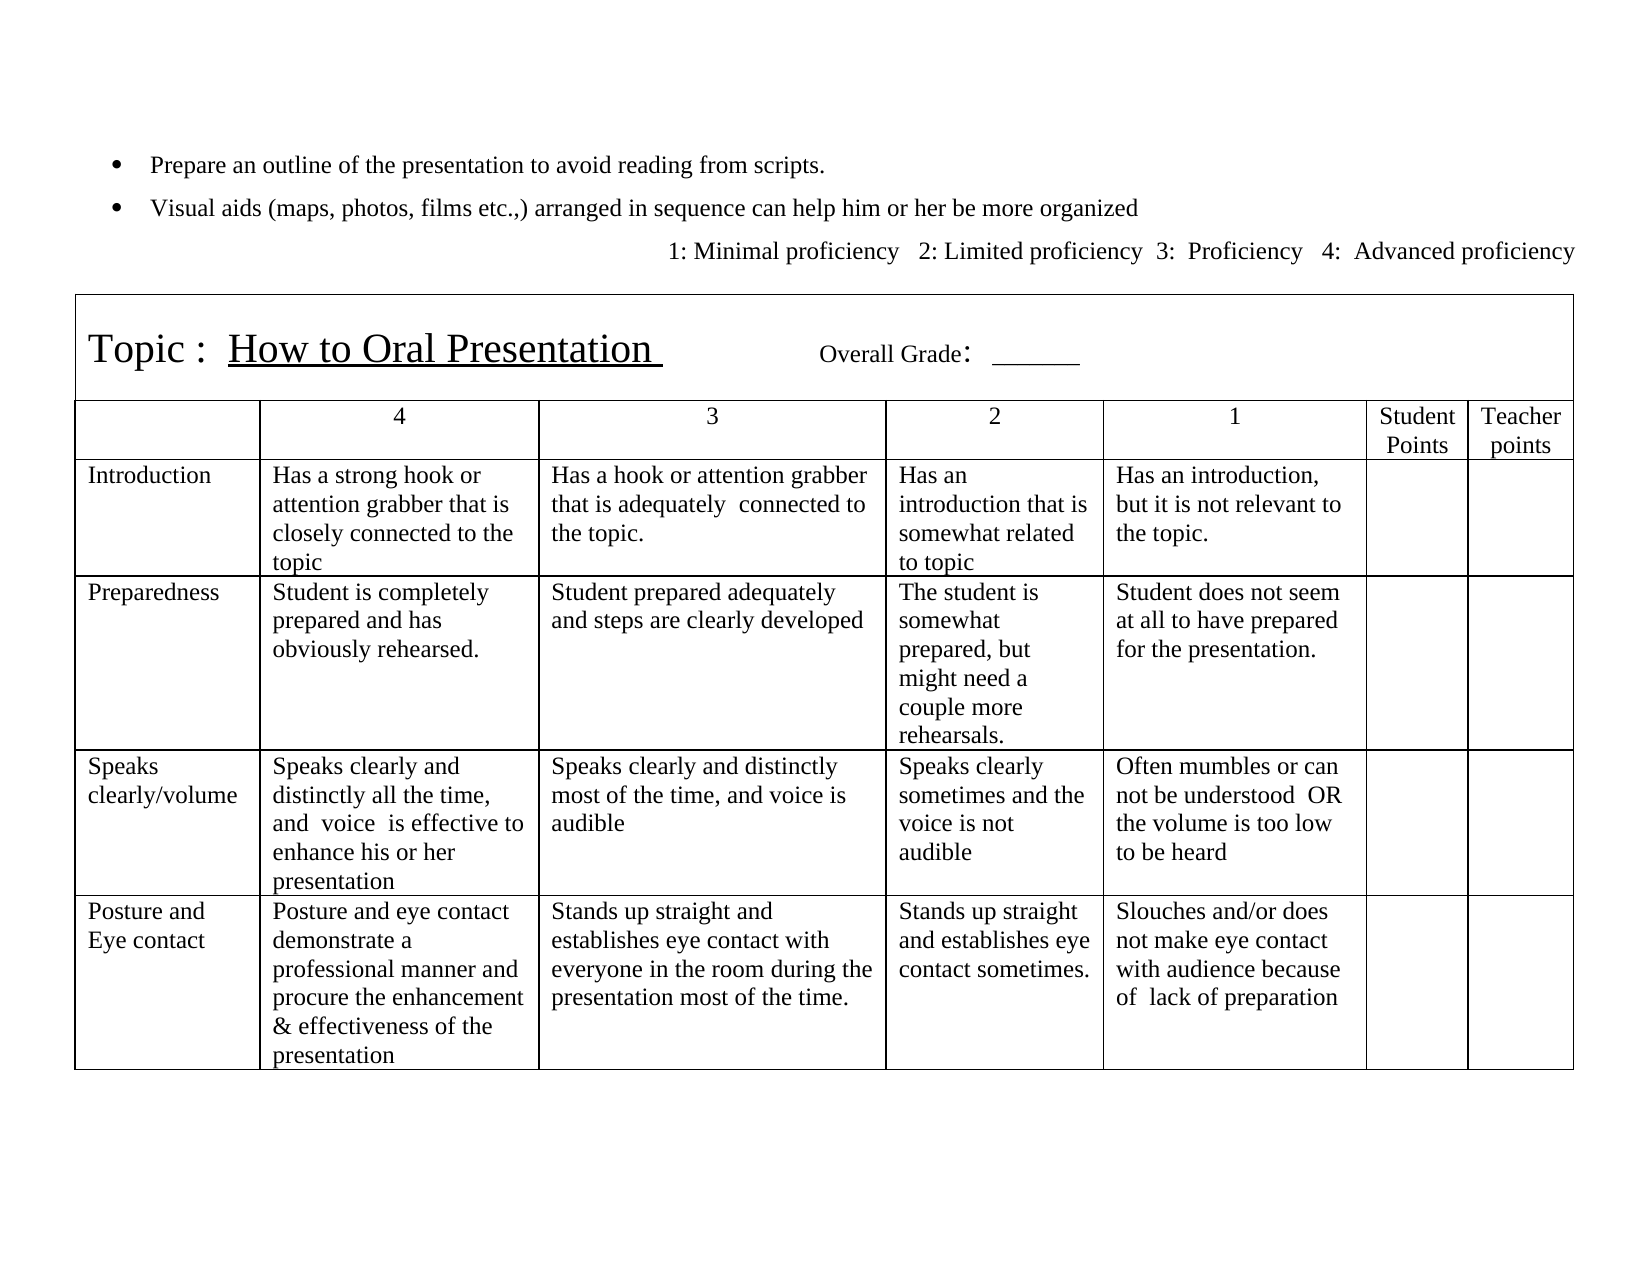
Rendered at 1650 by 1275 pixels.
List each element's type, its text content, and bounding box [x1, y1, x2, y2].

table_cell [1469, 896, 1573, 1069]
list Visual aids (maps, photos, films etc.,) arranged in sequence can help him or her be more organized [112, 193, 1575, 222]
list Prepare an outline of the presentation to avoid reading from scripts. [112, 150, 1575, 179]
table_cell Has a hook or attention grabber that is adequately connected to the topic. [540, 460, 885, 575]
table_cell 2 [887, 401, 1103, 459]
table_cell Introduction [76, 460, 259, 575]
table_cell [1367, 751, 1467, 895]
table_cell [1367, 577, 1467, 749]
table_cell Student prepared adequately and steps are clearly developed [540, 577, 885, 749]
table_cell Speaks clearly and distinctly all the time, and voice is effective to enhance his or her presentation [261, 751, 538, 895]
table_cell Student does not seem at all to have prepared for the presentation. [1104, 577, 1366, 749]
table_cell Posture and Eye contact [76, 896, 259, 1069]
table_header Topic : How to Oral Presentation Overall Grade： _______ [76, 295, 1573, 400]
table_cell Student is completely prepared and has obviously rehearsed. [261, 577, 538, 749]
table_cell Student Points [1367, 401, 1467, 459]
table_cell Stands up straight and establishes eye contact with everyone in the room during the presentation most of the time. [540, 896, 885, 1069]
table_cell Posture and eye contact demonstrate a professional manner and procure the enhancement & effectiveness of the presentation [261, 896, 538, 1069]
table_cell [1469, 460, 1573, 575]
table_cell Slouches and/or does not make eye contact with audience because of lack of preparation [1104, 896, 1366, 1069]
table_cell 3 [540, 401, 885, 459]
table_cell The student is somewhat prepared, but might need a couple more rehearsals. [887, 577, 1103, 749]
table_cell Speaks clearly and distinctly most of the time, and voice is audible [540, 751, 885, 895]
table_cell Stands up straight and establishes eye contact sometimes. [887, 896, 1103, 1069]
table_cell 4 [261, 401, 538, 459]
table_cell [1469, 577, 1573, 749]
table_cell [1469, 751, 1573, 895]
table_cell Preparedness [76, 577, 259, 749]
table_cell Teacher points [1469, 401, 1573, 459]
table_cell Has an introduction, but it is not relevant to the topic. [1104, 460, 1366, 575]
table_cell [1367, 896, 1467, 1069]
table_cell [1367, 460, 1467, 575]
table_cell Speaks clearly sometimes and the voice is not audible [887, 751, 1103, 895]
table_cell Often mumbles or can not be understood OR the volume is too low to be heard [1104, 751, 1366, 895]
table_cell Has an introduction that is somewhat related to topic [887, 460, 1103, 575]
table_cell Has a strong hook or attention grabber that is closely connected to the topic [261, 460, 538, 575]
table_cell Speaks clearly/volume [76, 751, 259, 895]
text 1: Minimal proficiency 2: Limited proficiency 3: Proficiency 4: Advanced proficiency [112, 236, 1575, 265]
table_cell [76, 401, 259, 459]
table_cell 1 [1104, 401, 1366, 459]
